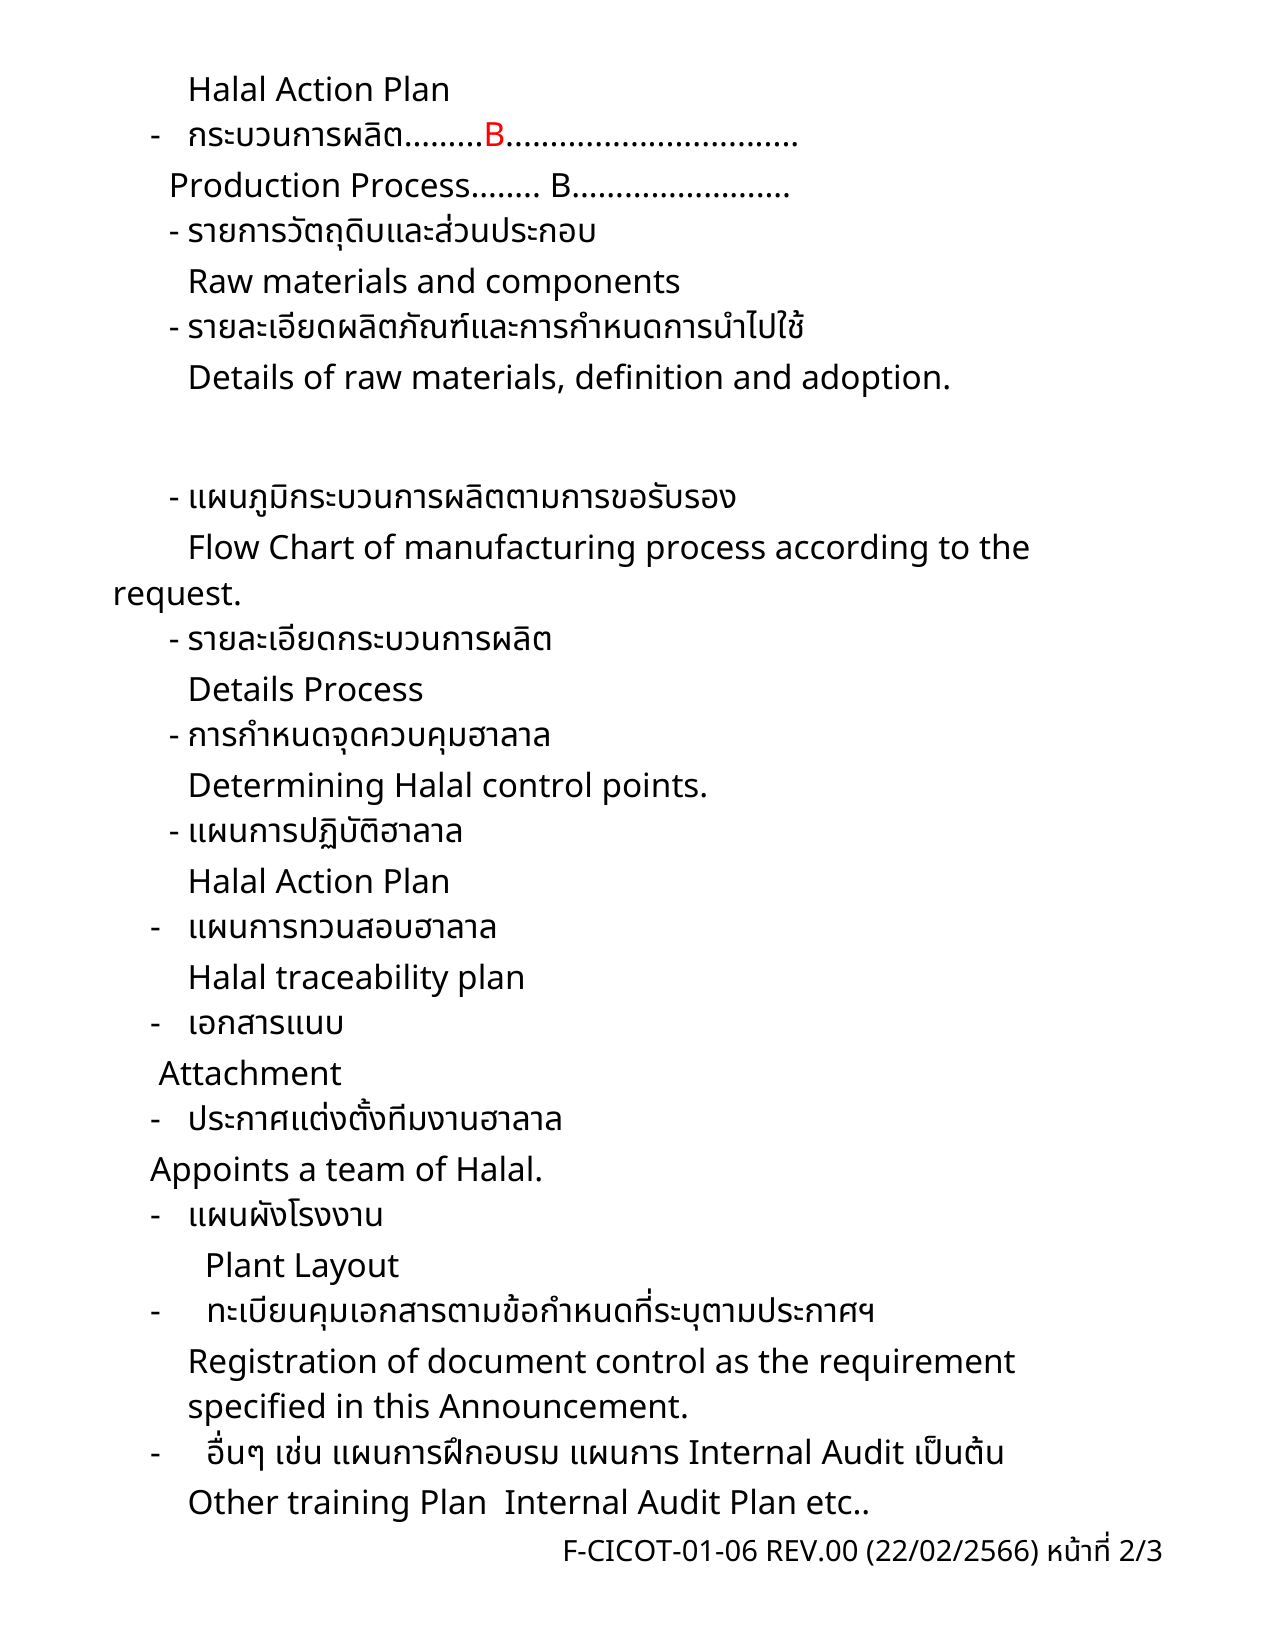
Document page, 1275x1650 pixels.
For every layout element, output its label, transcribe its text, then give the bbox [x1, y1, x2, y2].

list อื่นๆ เช่น แผนการฝึกอบรม แผนการ Internal Audit เป็นต้น [150, 1428, 1162, 1479]
text Halal Action Plan [150, 66, 1162, 111]
list ประกาศแต่งตั้งทีมงานฮาลาล [150, 1095, 1162, 1146]
list แผนผังโรงงาน [150, 1191, 1162, 1242]
text Registration of document control as the requirement specified in this Announcement. [187, 1338, 1162, 1428]
list แผนการปฏิบัติฮาลาล [169, 807, 1162, 857]
text Determining Halal control points. [112, 761, 1162, 807]
list รายละเอียดกระบวนการผลิต [169, 615, 1162, 665]
text Production Process…….. B……………………. [150, 162, 1162, 207]
text Details Process [112, 665, 1162, 711]
list ทะเบียนคุมเอกสารตามข้อกำหนดที่ระบุตามประกาศฯ [150, 1287, 1162, 1338]
text Appoints a team of Halal. [150, 1146, 1162, 1191]
text Other training Plan Internal Audit Plan etc.. [150, 1479, 1162, 1524]
text Raw materials and components [112, 258, 1162, 303]
text Attachment [150, 1049, 1162, 1095]
text Halal traceability plan [150, 953, 1162, 999]
text Halal Action Plan [112, 857, 1162, 903]
text Details of raw materials, definition and adoption. [112, 354, 1162, 399]
list รายการวัตถุดิบและส่วนประกอบ [169, 207, 1162, 258]
list แผนภูมิกระบวนการผลิตตามการขอรับรอง [169, 473, 1162, 524]
text Plant Layout [187, 1242, 1162, 1287]
list การกำหนดจุดควบคุมฮาลาล [169, 711, 1162, 761]
list รายละเอียดผลิตภัณฑ์และการกำหนดการนำไปใช้ [169, 303, 1162, 354]
text Flow Chart of manufacturing process according to the request. [112, 524, 1162, 615]
list กระบวนการผลิต……...B................................. [150, 111, 1162, 162]
list แผนการทวนสอบฮาลาล [150, 903, 1162, 953]
list เอกสารแนบ [150, 999, 1162, 1049]
